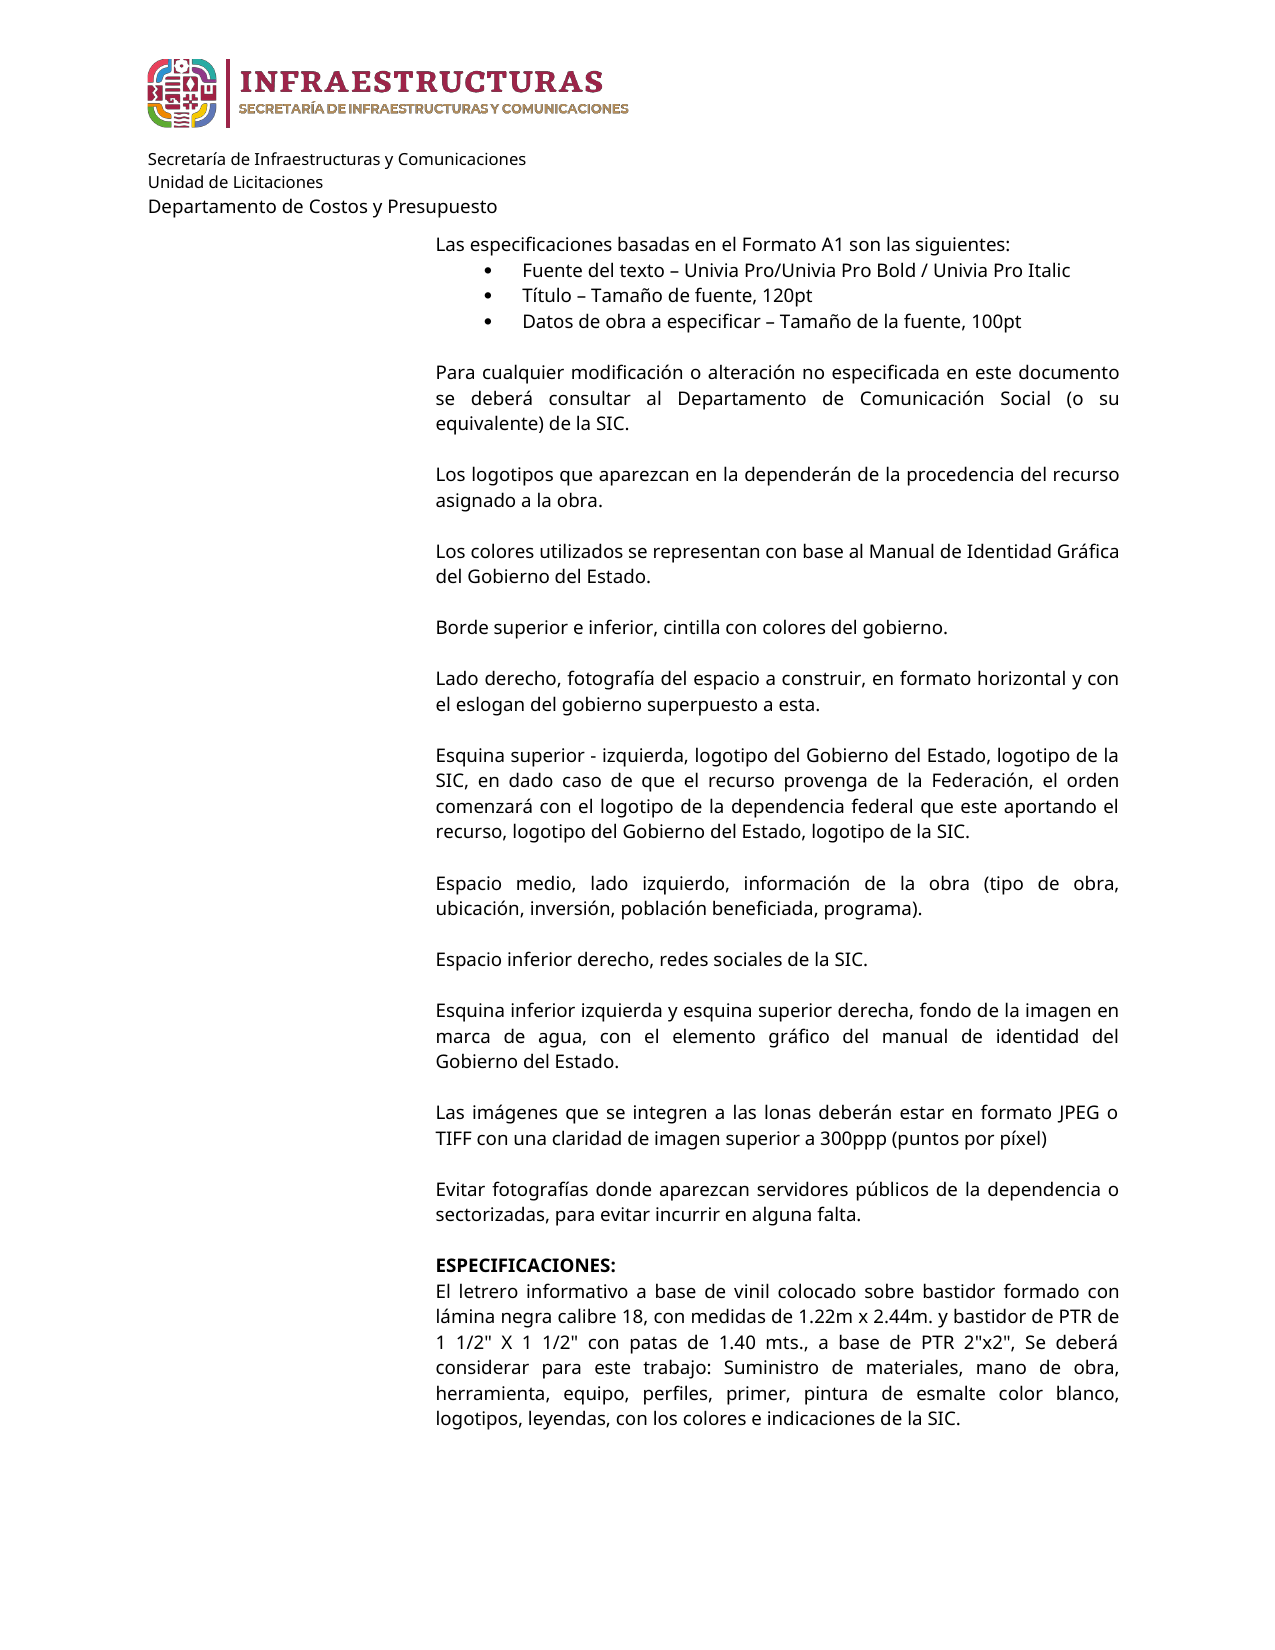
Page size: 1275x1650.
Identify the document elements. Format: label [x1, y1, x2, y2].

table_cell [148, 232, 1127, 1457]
picture [147, 59, 653, 130]
